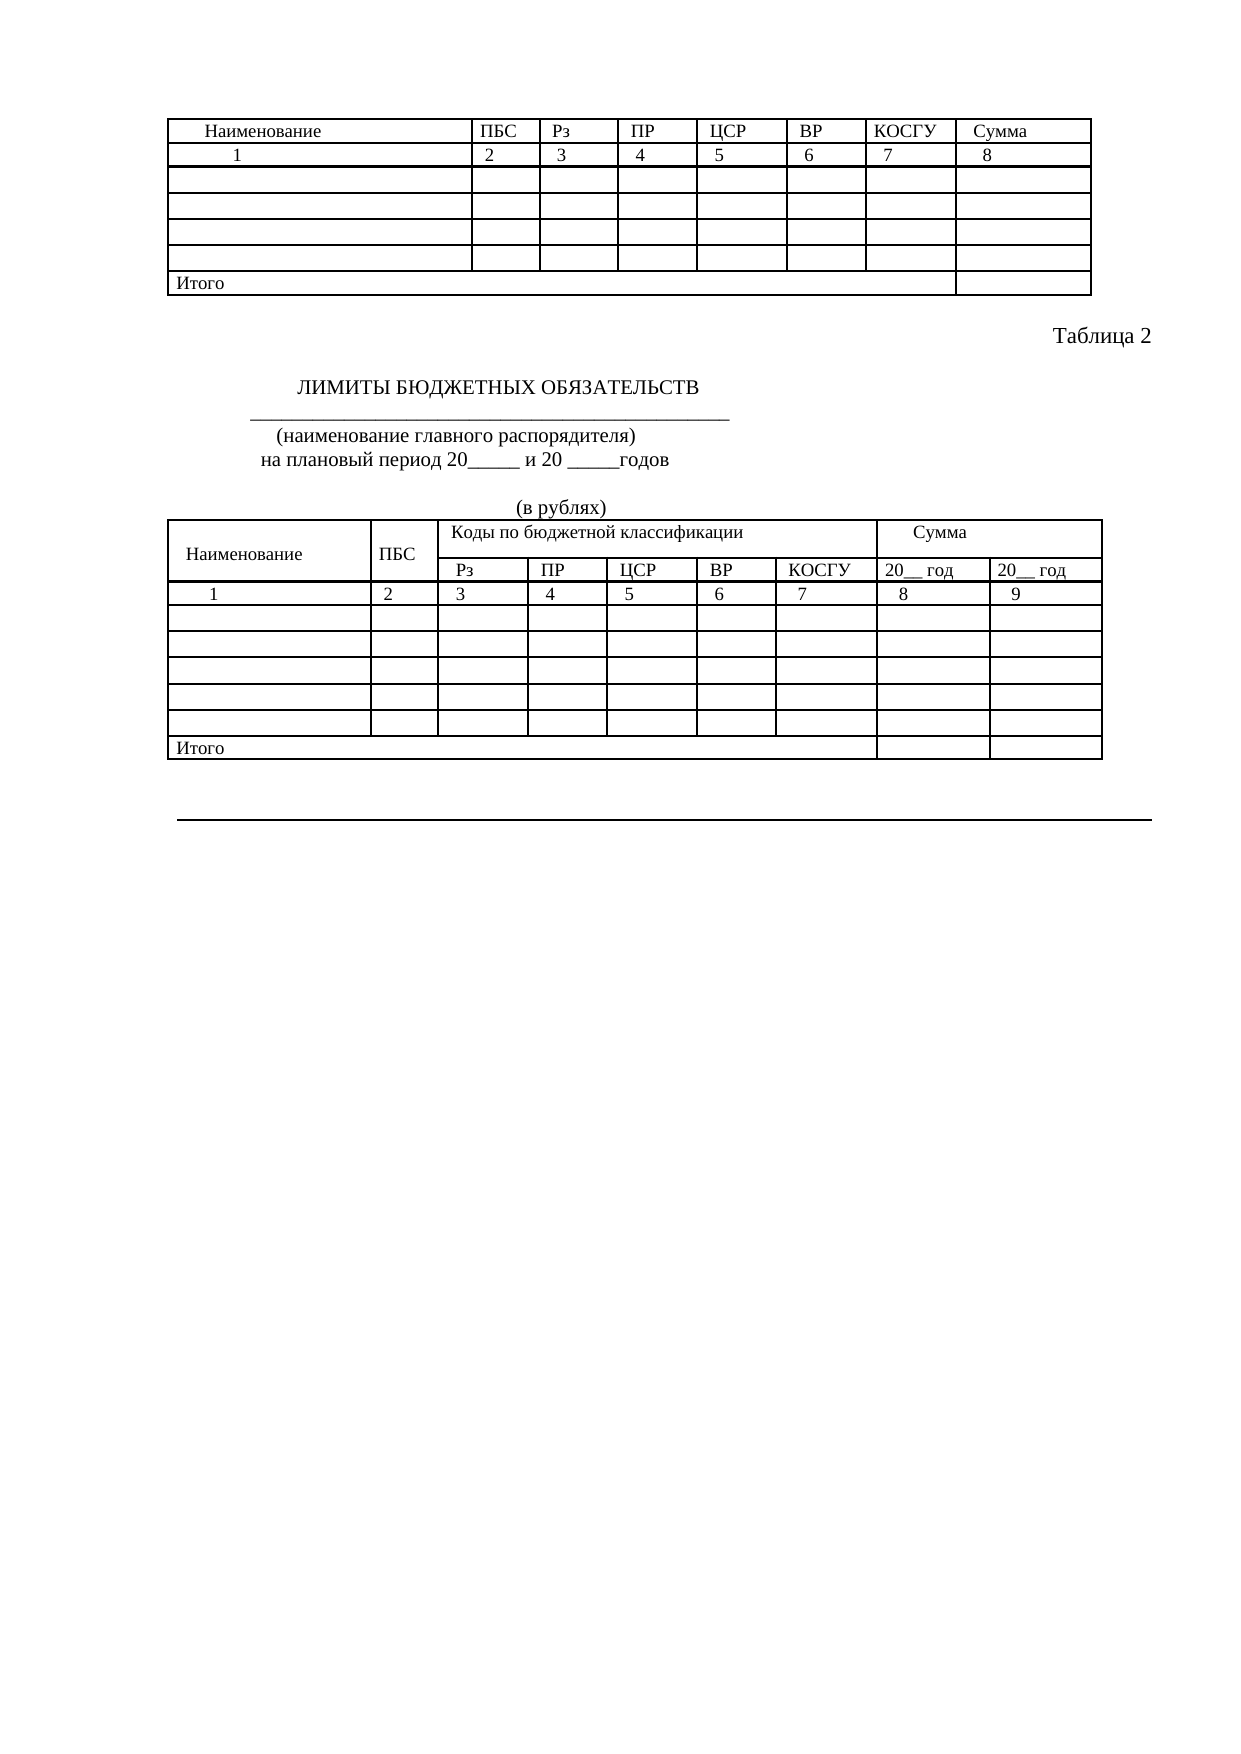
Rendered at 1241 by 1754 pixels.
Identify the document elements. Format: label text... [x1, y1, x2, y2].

table_header Коды по бюджетной классификации [439, 521, 876, 557]
table_cell ЦСР [608, 559, 696, 580]
table_cell [608, 632, 696, 656]
table_cell [991, 658, 1101, 682]
table_cell 4 [529, 583, 606, 604]
table_cell [608, 685, 696, 708]
table_cell [991, 685, 1101, 708]
table_header Наименование [169, 521, 370, 580]
table_cell [541, 246, 617, 270]
text ЛИМИТЫ БЮДЖЕТНЫХ ОБЯЗАТЕЛЬСТВ [177, 375, 1152, 399]
table_cell 1 [169, 144, 471, 165]
text на плановый период 20_____ и 20 _____годов [177, 447, 1152, 471]
table_cell [991, 737, 1101, 758]
table_cell [991, 632, 1101, 656]
table_cell Рз [439, 559, 527, 580]
table_cell [473, 220, 539, 244]
table_cell [372, 658, 437, 682]
table_cell [957, 220, 1090, 244]
table_cell [608, 711, 696, 735]
table_cell Итого [169, 737, 876, 758]
table_cell [698, 658, 775, 682]
table_cell [991, 711, 1101, 735]
table_cell [529, 606, 606, 630]
table_cell [788, 246, 865, 270]
table_cell [878, 606, 989, 630]
table_cell [619, 220, 696, 244]
table_cell [372, 711, 437, 735]
table_cell Итого [169, 272, 955, 294]
table_header Сумма [878, 521, 1101, 557]
table_cell 9 [991, 583, 1101, 604]
table_cell [541, 194, 617, 218]
table_cell [777, 658, 876, 682]
table_cell [619, 246, 696, 270]
table_cell 2 [473, 144, 539, 165]
table_cell 4 [619, 144, 696, 165]
table_cell [957, 194, 1090, 218]
table_cell [957, 272, 1090, 294]
text (в рублях) [177, 495, 1152, 519]
table_cell КОСГУ [867, 120, 955, 142]
table_cell [529, 711, 606, 735]
table_cell [541, 168, 617, 192]
table_cell [698, 606, 775, 630]
table_cell [439, 685, 527, 708]
table_cell 20__ год [991, 559, 1101, 580]
table_cell [878, 632, 989, 656]
table_cell [878, 711, 989, 735]
table_cell [777, 685, 876, 708]
table_cell [529, 632, 606, 656]
table_cell [698, 168, 786, 192]
table_cell [169, 220, 471, 244]
table_cell [372, 632, 437, 656]
table_cell [777, 711, 876, 735]
table_cell [439, 632, 527, 656]
table_cell 7 [777, 583, 876, 604]
table_cell 5 [608, 583, 696, 604]
table_cell [529, 658, 606, 682]
table_cell [608, 606, 696, 630]
table_cell 5 [698, 144, 786, 165]
table_cell [698, 632, 775, 656]
table_cell [372, 685, 437, 708]
table_cell [169, 711, 370, 735]
table_cell [957, 246, 1090, 270]
table_cell [372, 606, 437, 630]
table_cell 20__ год [878, 559, 989, 580]
table_cell [169, 194, 471, 218]
table_cell [169, 246, 471, 270]
table_cell ПР [619, 120, 696, 142]
table_cell [169, 606, 370, 630]
text (наименование главного распорядителя) [177, 423, 1152, 447]
table_cell [867, 246, 955, 270]
table_cell [698, 246, 786, 270]
table_cell [788, 168, 865, 192]
table_cell [878, 658, 989, 682]
table_cell [788, 194, 865, 218]
table_cell [169, 632, 370, 656]
table_header Сумма [957, 120, 1090, 142]
table_cell 8 [957, 144, 1090, 165]
table_cell [473, 246, 539, 270]
table_cell [439, 606, 527, 630]
table_cell [439, 658, 527, 682]
table_cell [777, 632, 876, 656]
table_cell [878, 685, 989, 708]
table_cell [169, 168, 471, 192]
table_cell [169, 685, 370, 708]
text Таблица 2 [177, 322, 1152, 348]
table_cell [619, 194, 696, 218]
table_cell 6 [788, 144, 865, 165]
table_cell Рз [541, 120, 617, 142]
table_cell [867, 220, 955, 244]
table_cell [473, 168, 539, 192]
table_cell [541, 220, 617, 244]
table_cell [788, 220, 865, 244]
table_cell КОСГУ [777, 559, 876, 580]
table_cell [957, 168, 1090, 192]
table_cell [878, 737, 989, 758]
table_cell 1 [169, 583, 370, 604]
table_cell 2 [372, 583, 437, 604]
table_cell [867, 168, 955, 192]
table_header ПБС [473, 120, 539, 142]
table_cell [698, 711, 775, 735]
table_cell [991, 606, 1101, 630]
table_cell [777, 606, 876, 630]
table_header ПБС [372, 521, 437, 580]
table_cell ВР [698, 559, 775, 580]
table_cell ВР [788, 120, 865, 142]
table_cell 6 [698, 583, 775, 604]
table_cell ПР [529, 559, 606, 580]
table_cell [439, 711, 527, 735]
text ______________________________________________ [177, 399, 1152, 423]
table_header Наименование [169, 120, 471, 142]
table_cell [698, 685, 775, 708]
table_cell 3 [439, 583, 527, 604]
table_cell 7 [867, 144, 955, 165]
table_cell [529, 685, 606, 708]
table_cell [698, 194, 786, 218]
table_cell ЦСР [698, 120, 786, 142]
table_cell [619, 168, 696, 192]
table_cell [698, 220, 786, 244]
table_cell [169, 658, 370, 682]
table_cell 3 [541, 144, 617, 165]
table_cell [608, 658, 696, 682]
table_cell 8 [878, 583, 989, 604]
table_cell [473, 194, 539, 218]
table_cell [867, 194, 955, 218]
